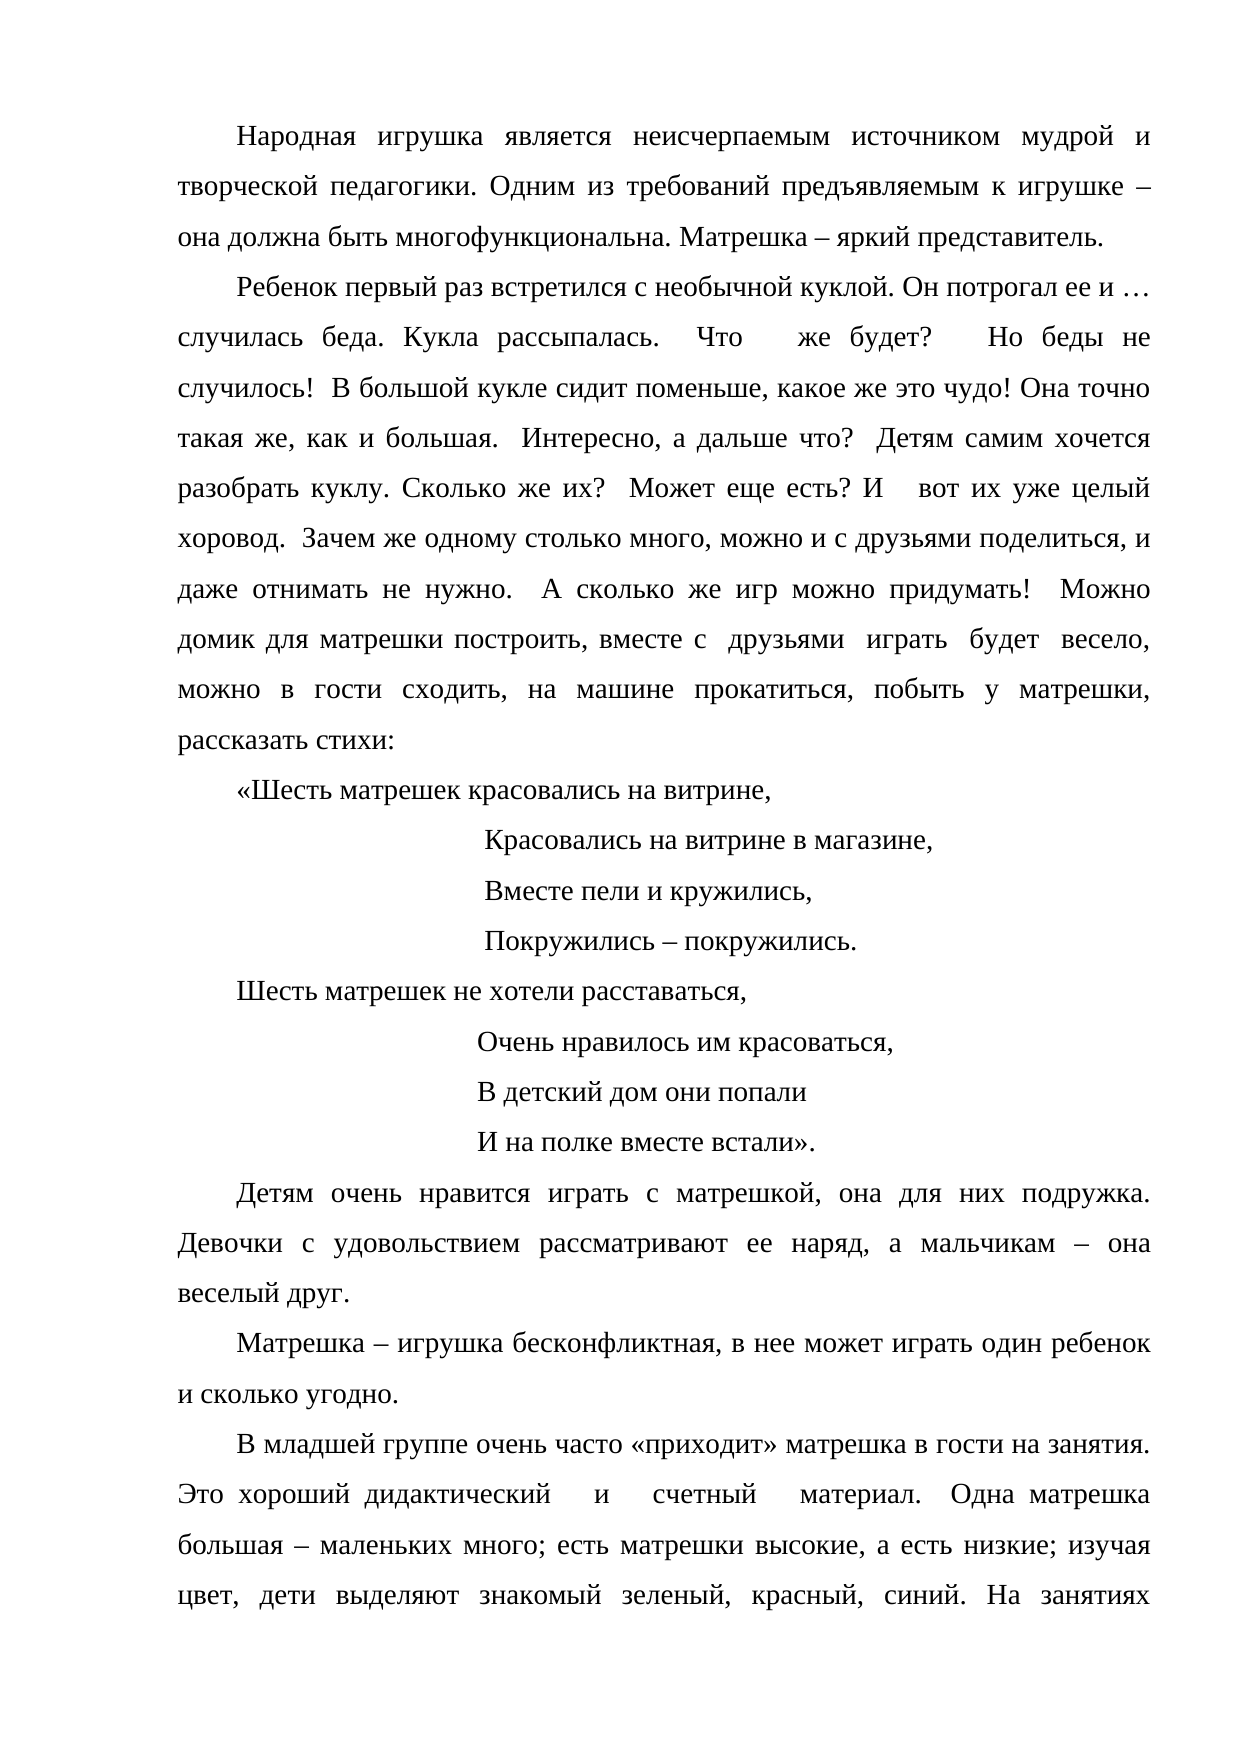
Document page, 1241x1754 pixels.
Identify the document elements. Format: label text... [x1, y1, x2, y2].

text Шесть матрешек не хотели расставаться, [177, 973, 1152, 1007]
text В детский дом они попали [177, 1074, 1152, 1108]
text Матрешка – игрушка бесконфликтная, в нее может играть один ребенок и сколько угодно. [177, 1326, 1152, 1409]
text И на полке вместе встали». [177, 1124, 1152, 1158]
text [177, 1426, 1152, 1611]
text Детям очень нравится играть с матрешкой, она для них подружка. Девочки с удовольствием рассматривают ее наряд, а мальчикам – она веселый друг. [177, 1175, 1152, 1309]
text Вместе пели и кружились, [177, 873, 1152, 906]
text Народная игрушка является неисчерпаемым источником мудрой и творческой педагогики. Одним из требований предъявляемым к игрушке – она должна быть многофункциональна. Матрешка – яркий представитель. [177, 118, 1152, 252]
text Покружились – покружились. [177, 923, 1152, 957]
text «Шесть матрешек красовались на витрине, [177, 772, 1152, 806]
text Ребенок первый раз встретился с необычной куклой. Он потрогал ее и … случилась беда. Кукла рассыпалась. Что же будет? Но беды не случилось! В большой кукле сидит поменьше, какое же это чудо! Она точно такая же, как и большая. Интересно, а дальше что? Детям самим хочется разобрать куклу. Сколько же их? Может еще есть? И вот их уже целый хоровод. Зачем же одному столько много, можно и с друзьями поделиться, и даже отнимать не нужно. А сколько же игр можно придумать! Можно домик для матрешки построить, вместе с друзьями играть будет весело, можно в гости сходить, на машине прокатиться, побыть у матрешки, рассказать стихи: [177, 269, 1152, 755]
text Очень нравилось им красоваться, [177, 1024, 1152, 1057]
text Красовались на витрине в магазине, [177, 822, 1152, 856]
